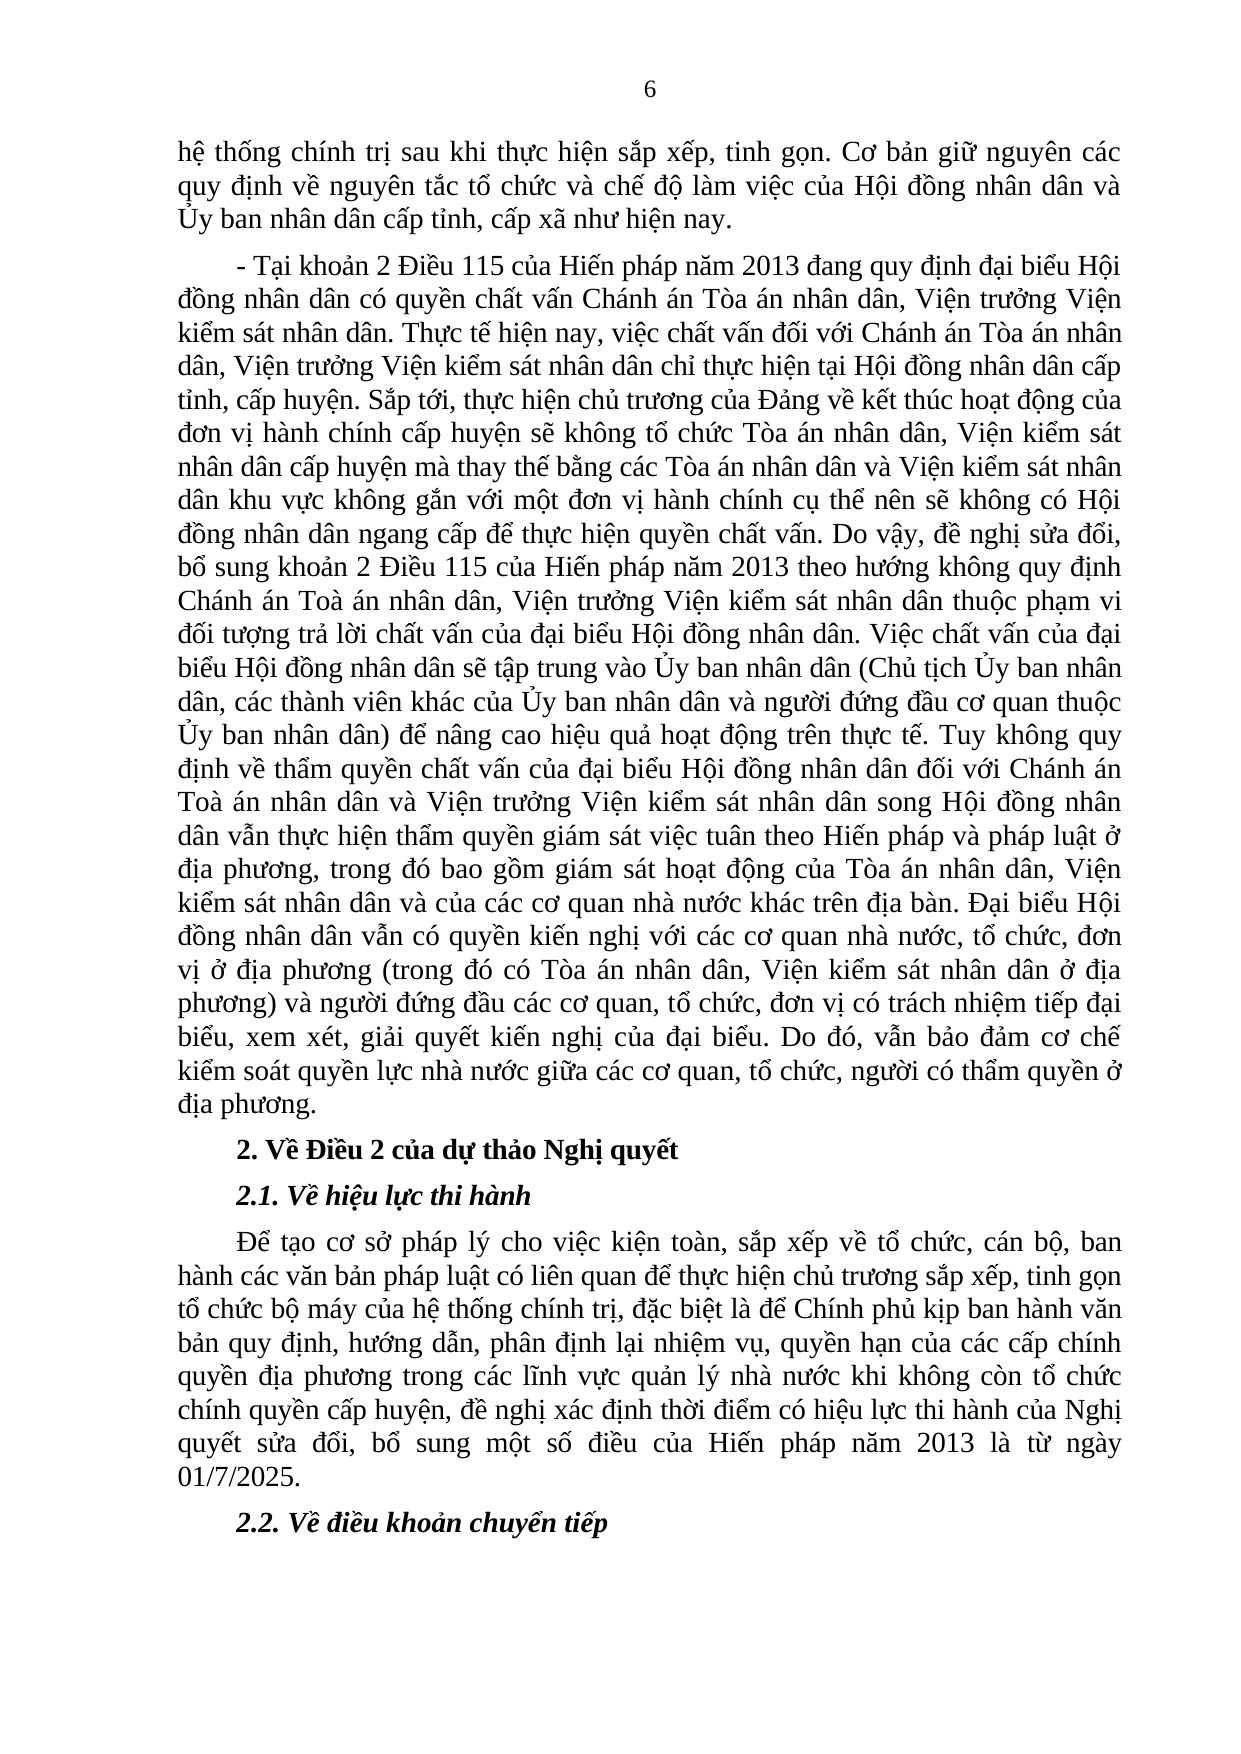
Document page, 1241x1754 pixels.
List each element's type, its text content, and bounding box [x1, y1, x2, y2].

text 2. Về Điều 2 của dự thảo Nghị quyết [176, 1129, 1123, 1166]
text 2.2. Về điều khoản chuyển tiếp [176, 1502, 1123, 1604]
text - Tại khoản 2 Điều 115 của Hiến pháp năm 2013 đang quy định đại biểu Hội đồng nhân dân có quyền chất vấn Chánh án Tòa án nhân dân, Viện trưởng Viện kiểm sát nhân dân. Thực tế hiện nay, việc chất vấn đối với Chánh án Tòa án nhân dân, Viện trưởng Viện kiểm sát nhân dân chỉ thực hiện tại Hội đồng nhân dân cấp tỉnh, cấp huyện. Sắp tới, thực hiện chủ trương của Đảng về kết thúc hoạt động của đơn vị hành chính cấp huyện sẽ không tổ chức Tòa án nhân dân, Viện kiểm sát nhân dân cấp huyện mà thay thế bằng các Tòa án nhân dân và Viện kiểm sát nhân dân khu vực không gắn với một đơn vị hành chính cụ thể nên sẽ không có Hội đồng nhân dân ngang cấp để thực hiện quyền chất vấn. Do vậy, đề nghị sửa đổi, bổ sung khoản 2 Điều 115 của Hiến pháp năm 2013 theo hướng không quy định Chánh án Toà án nhân dân, Viện trưởng Viện kiểm sát nhân dân thuộc phạm vi đối tượng trả lời chất vấn của đại biểu Hội đồng nhân dân. Việc chất vấn của đại biểu Hội đồng nhân dân sẽ tập trung vào Ủy ban nhân dân (Chủ tịch Ủy ban nhân dân, các thành viên khác của Ủy ban nhân dân và người đứng đầu cơ quan thuộc Ủy ban nhân dân) để nâng cao hiệu quả hoạt động trên thực tế. Tuy không quy định về thẩm quyền chất vấn của đại biểu Hội đồng nhân dân đối với Chánh án Toà án nhân dân và Viện trưởng Viện kiểm sát nhân dân song Hội đồng nhân dân vẫn thực hiện thẩm quyền giám sát việc tuân theo Hiến pháp và pháp luật ở địa phương, trong đó bao gồm giám sát hoạt động của Tòa án nhân dân, Viện kiểm sát nhân dân và của các cơ quan nhà nước khác trên địa bàn. Đại biểu Hội đồng nhân dân vẫn có quyền kiến nghị với các cơ quan nhà nước, tổ chức, đơn vị ở địa phương (trong đó có Tòa án nhân dân, Viện kiểm sát nhân dân ở địa phương) và người đứng đầu các cơ quan, tổ chức, đơn vị có trách nhiệm tiếp đại biểu, xem xét, giải quyết kiến nghị của đại biểu. Do đó, vẫn bảo đảm cơ chế kiểm soát quyền lực nhà nước giữa các cơ quan, tổ chức, người có thẩm quyền ở địa phương. [176, 244, 1123, 1120]
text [176, 131, 1123, 235]
text Để tạo cơ sở pháp lý cho việc kiện toàn, sắp xếp về tổ chức, cán bộ, ban hành các văn bản pháp luật có liên quan để thực hiện chủ trương sắp xếp, tinh gọn tổ chức bộ máy của hệ thống chính trị, đặc biệt là để Chính phủ kịp ban hành văn bản quy định, hướng dẫn, phân định lại nhiệm vụ, quyền hạn của các cấp chính quyền địa phương trong các lĩnh vực quản lý nhà nước khi không còn tổ chức chính quyền cấp huyện, đề nghị xác định thời điểm có hiệu lực thi hành của Nghị quyết sửa đổi, bổ sung một số điều của Hiến pháp năm 2013 là từ ngày 01/7/2025. [176, 1221, 1123, 1493]
text 2.1. Về hiệu lực thi hành [176, 1175, 1123, 1212]
